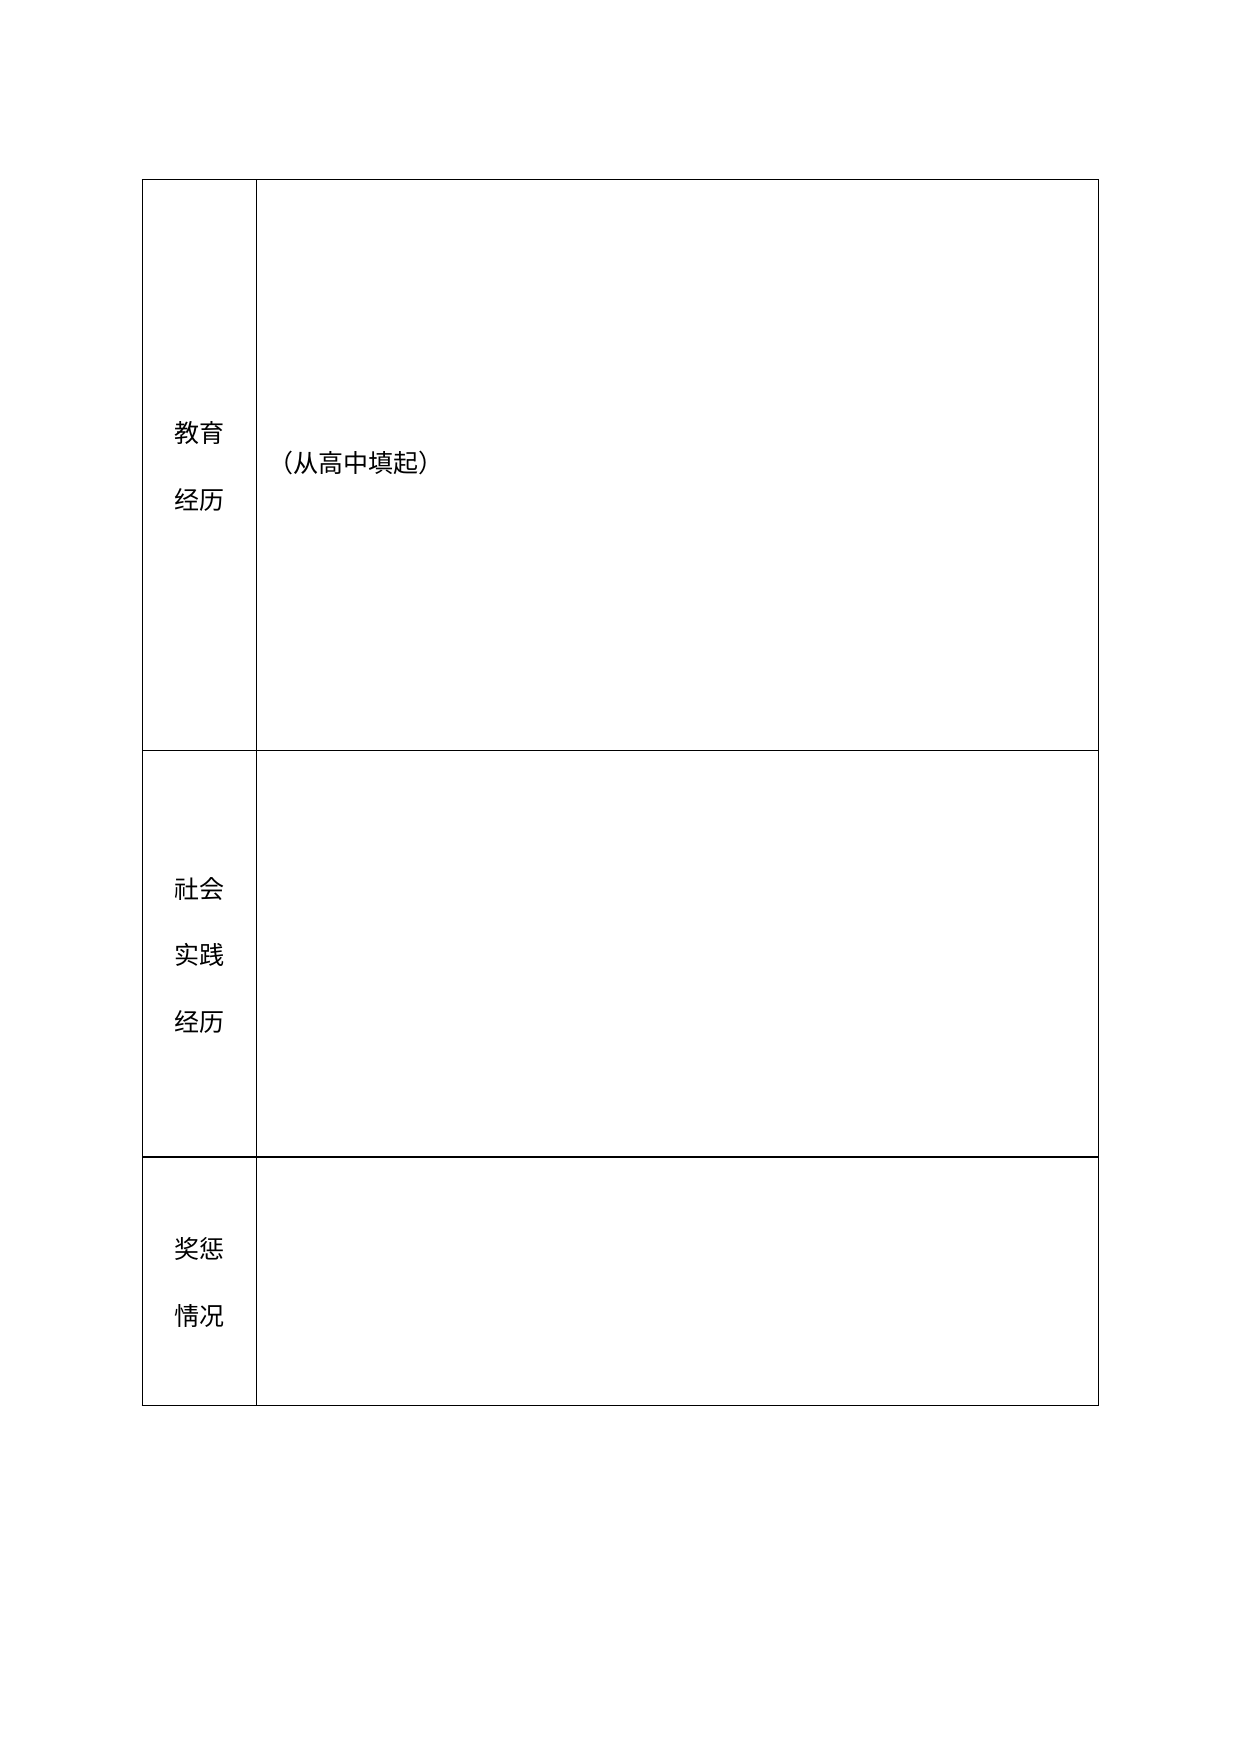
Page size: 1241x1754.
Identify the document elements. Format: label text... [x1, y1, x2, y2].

table_cell [257, 1158, 1098, 1405]
table_cell [257, 751, 1098, 1156]
table_cell 奖惩 情况 [143, 1158, 256, 1405]
table_cell 社会 实践 经历 [143, 751, 256, 1156]
table_cell 教育 经历 [143, 180, 256, 750]
table_cell （从高中填起） [257, 180, 1098, 750]
